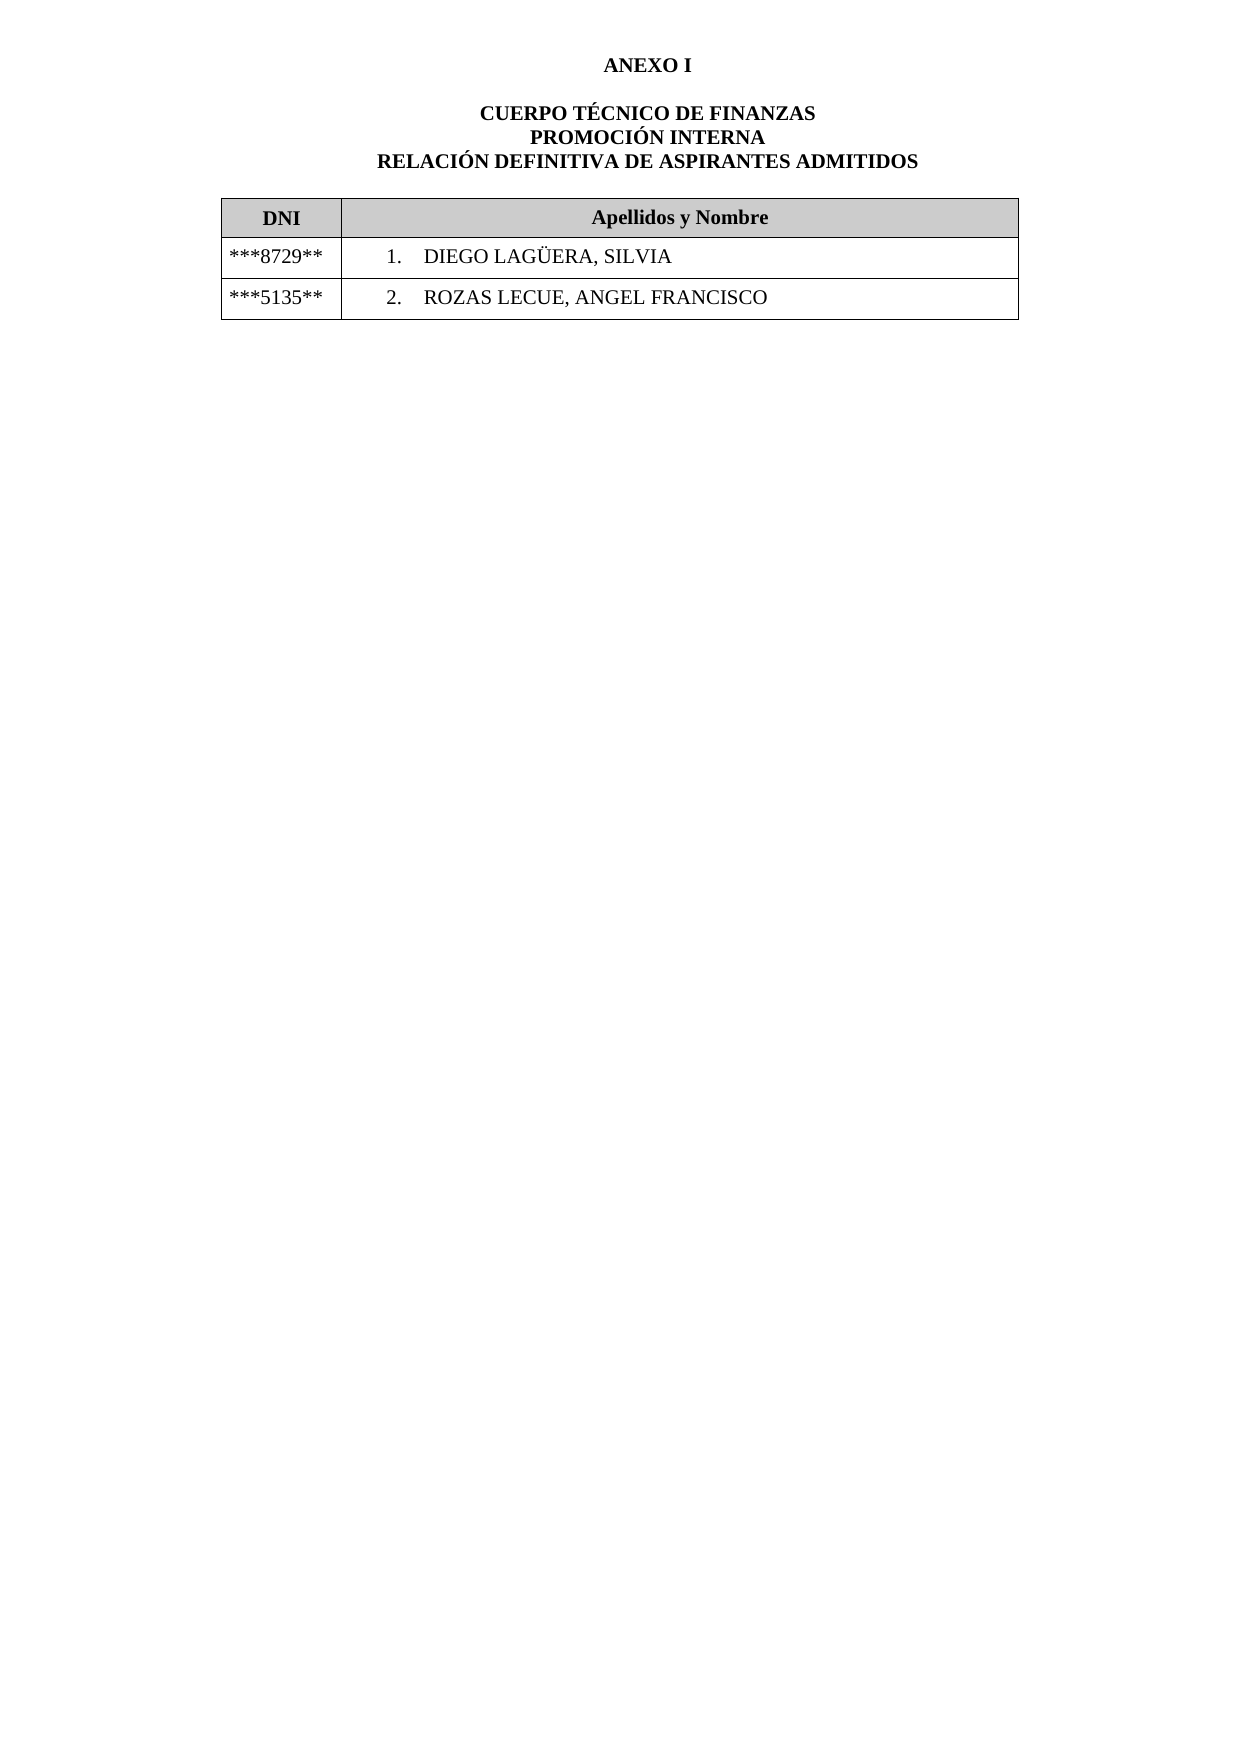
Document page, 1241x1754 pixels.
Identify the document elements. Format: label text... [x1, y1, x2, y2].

table_header Apellidos y Nombre [342, 199, 1018, 237]
text ANEXO I [52, 53, 1169, 77]
text RELACIÓN DEFINITIVA DE ASPIRANTES ADMITIDOS [52, 149, 1169, 173]
table_header DNI [222, 199, 341, 237]
text PROMOCIÓN INTERNA [52, 125, 1169, 149]
table_cell ***8729** [222, 238, 341, 278]
table_cell DIEGO LAGÜERA, SILVIA [342, 238, 1018, 278]
table_cell ***5135** [222, 279, 341, 319]
table_cell ROZAS LECUE, ANGEL FRANCISCO [342, 279, 1018, 319]
text CUERPO TÉCNICO DE FINANZAS [52, 101, 1169, 125]
